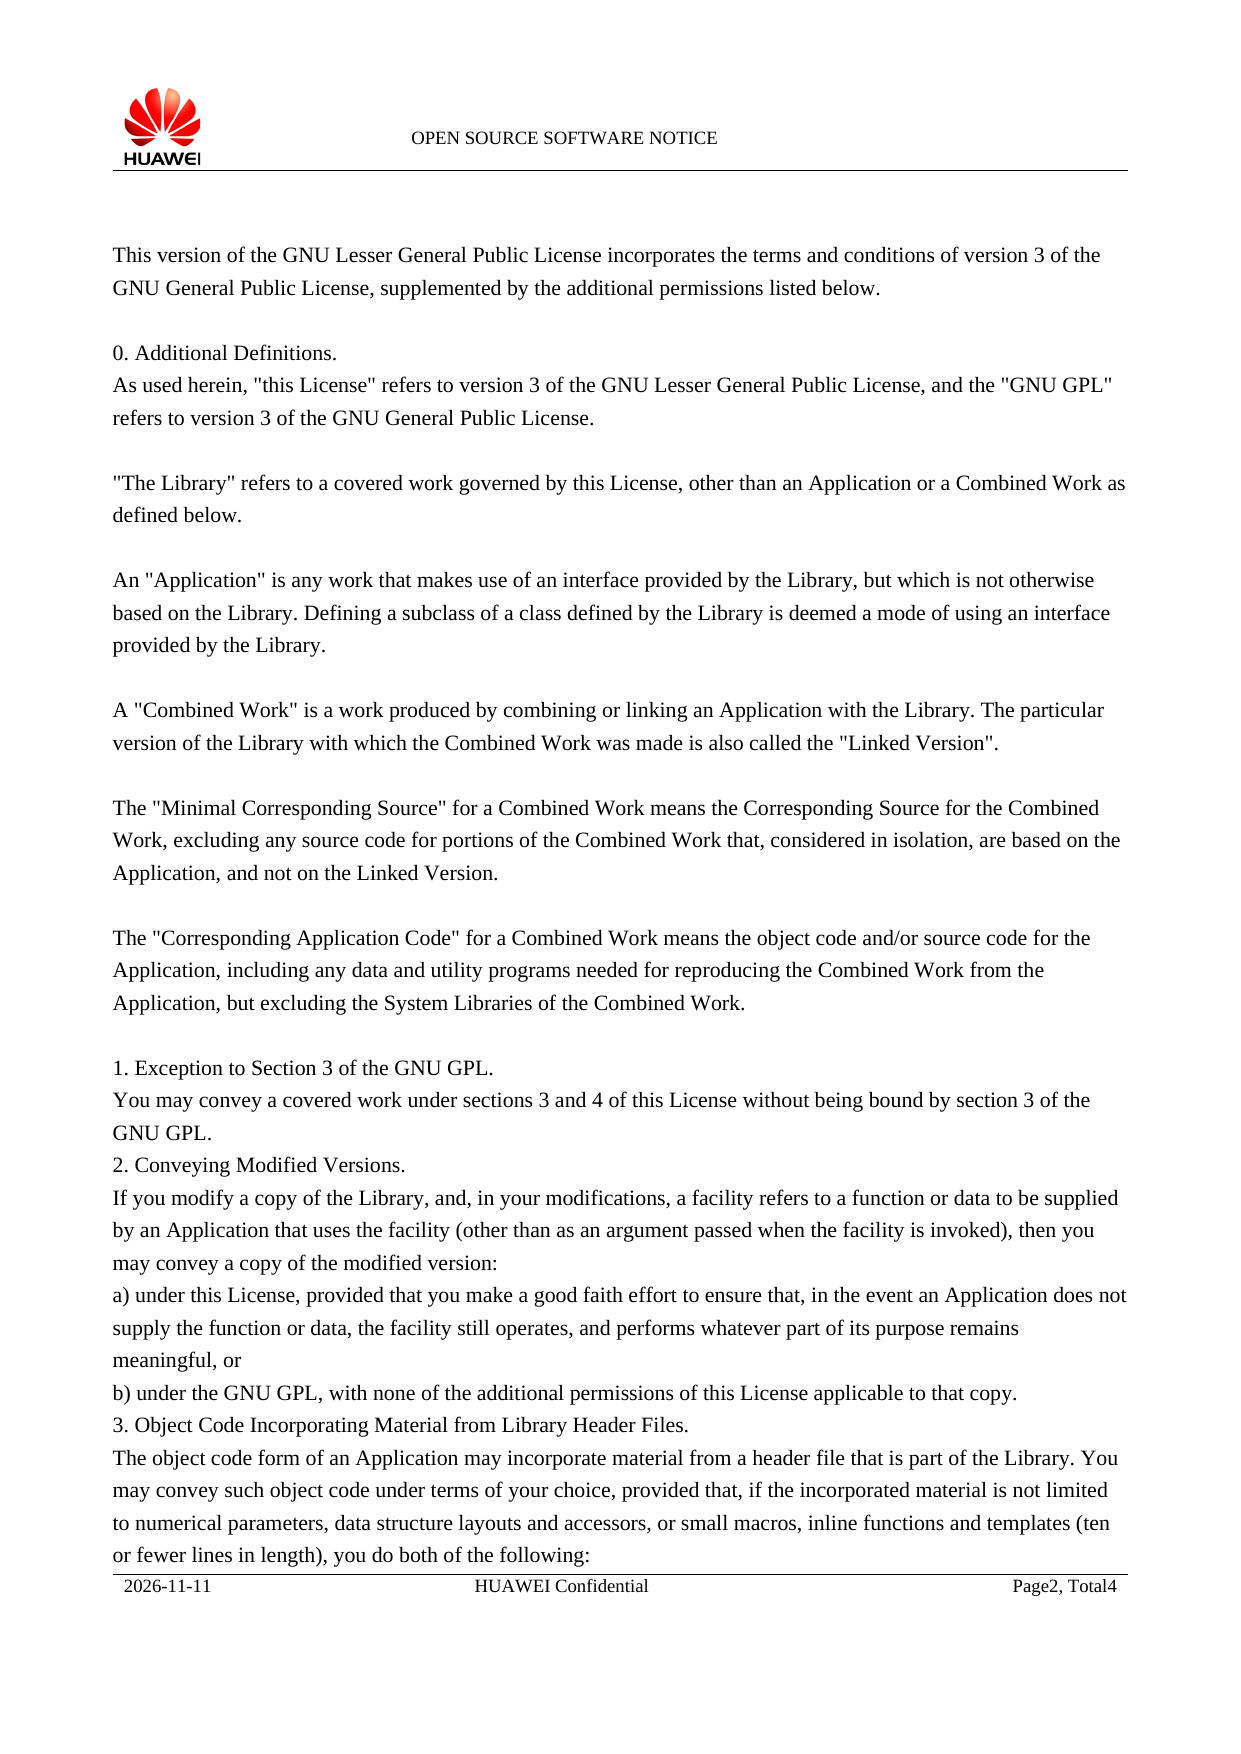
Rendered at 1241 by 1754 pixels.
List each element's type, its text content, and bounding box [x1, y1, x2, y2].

picture [124, 88, 201, 165]
